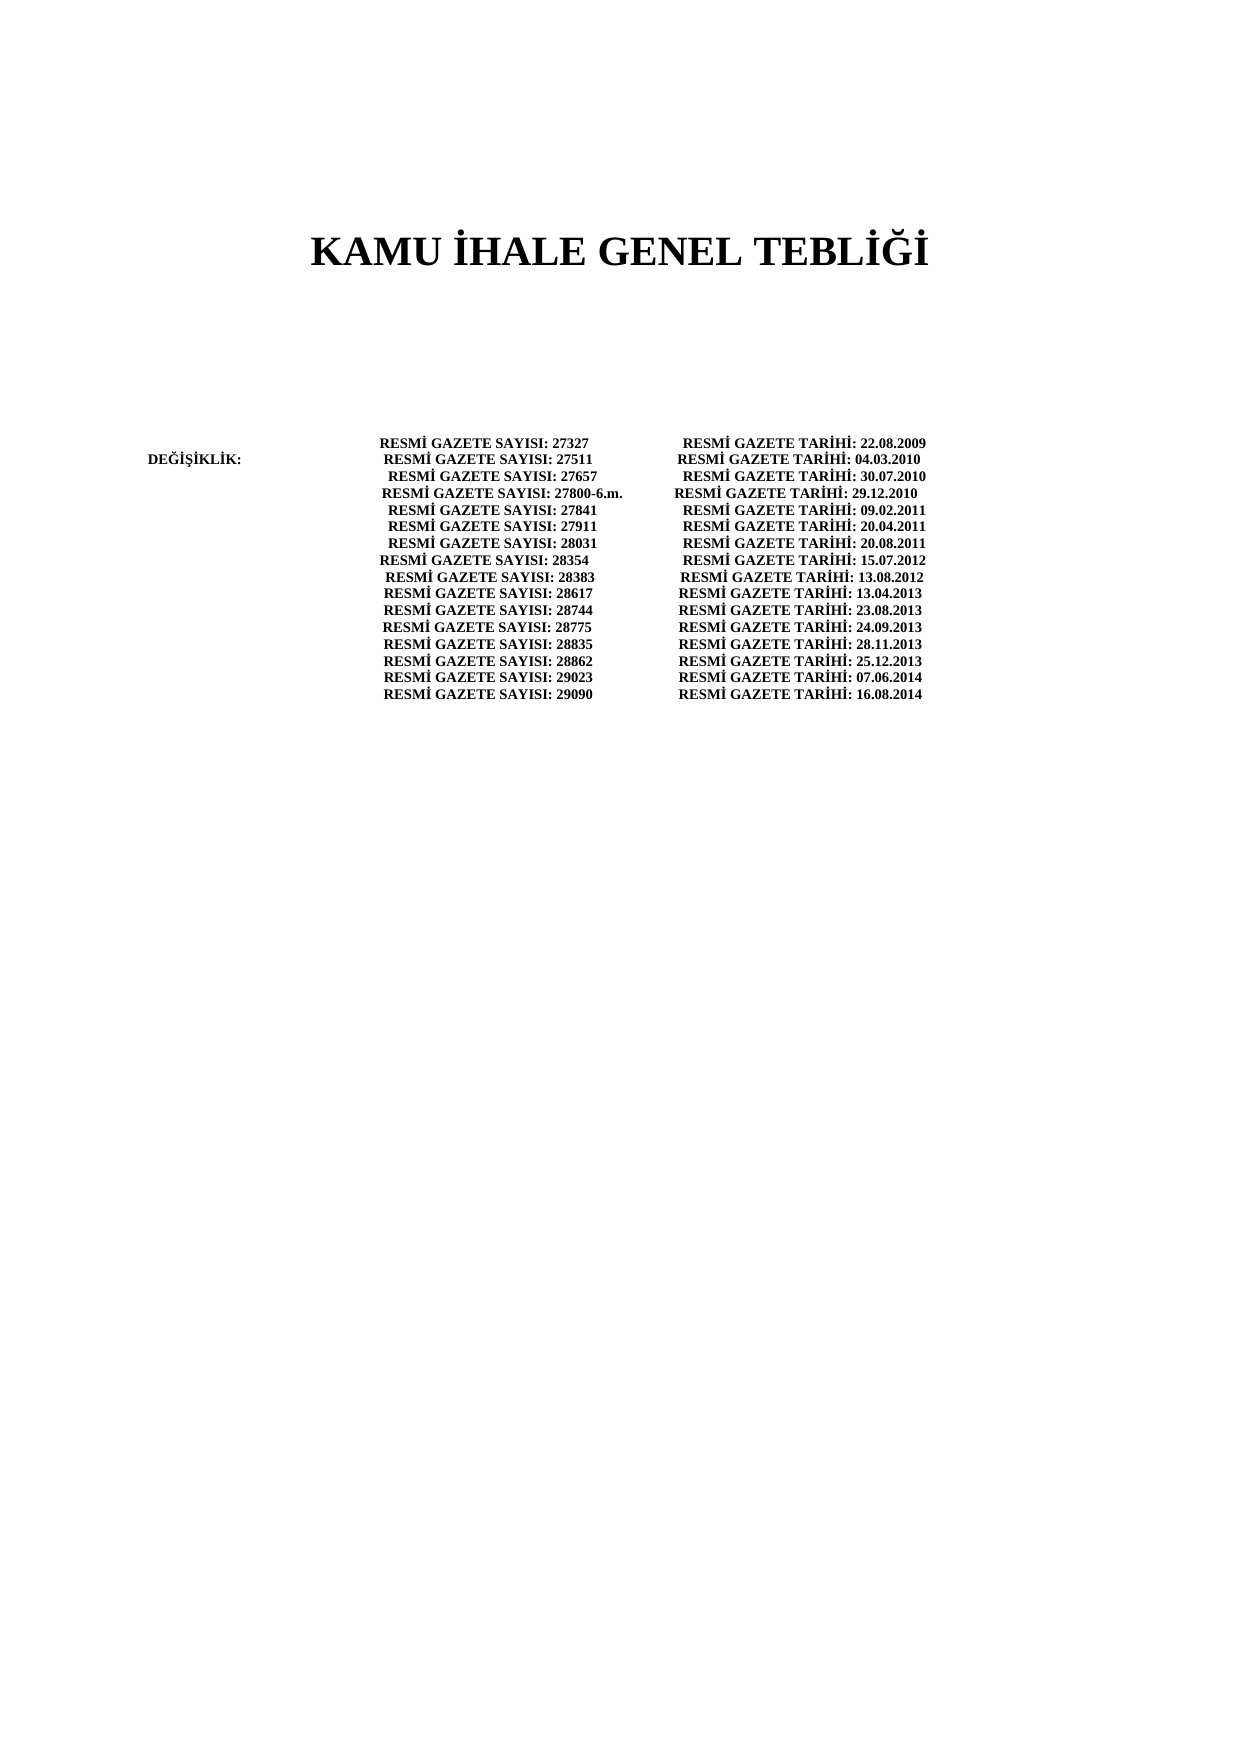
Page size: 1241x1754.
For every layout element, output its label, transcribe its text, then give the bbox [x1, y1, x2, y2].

text RESMİ GAZETE SAYISI: 28354 RESMİ GAZETE TARİHİ: 15.07.2012 [148, 552, 1092, 568]
text RESMİ GAZETE SAYISI: 28031 RESMİ GAZETE TARİHİ: 20.08.2011 [221, 535, 1092, 552]
text RESMİ GAZETE SAYISI: 27911 RESMİ GAZETE TARİHİ: 20.04.2011 [148, 518, 1092, 535]
text RESMİ GAZETE SAYISI: 28835 RESMİ GAZETE TARİHİ: 28.11.2013 [369, 636, 1092, 652]
text RESMİ GAZETE SAYISI: 27327 RESMİ GAZETE TARİHİ: 22.08.2009 [148, 434, 1092, 451]
text RESMİ GAZETE SAYISI: 28617 RESMİ GAZETE TARİHİ: 13.04.2013 [148, 585, 1092, 602]
text RESMİ GAZETE SAYISI: 27800-6.m. RESMİ GAZETE TARİHİ: 29.12.2010 [148, 485, 1092, 501]
text RESMİ GAZETE SAYISI: 28862 RESMİ GAZETE TARİHİ: 25.12.2013 [369, 652, 1092, 669]
text RESMİ GAZETE SAYISI: 29090 RESMİ GAZETE TARİHİ: 16.08.2014 [369, 686, 1092, 703]
text RESMİ GAZETE SAYISI: 28383 RESMİ GAZETE TARİHİ: 13.08.2012 [148, 568, 1092, 585]
text RESMİ GAZETE SAYISI: 27841 RESMİ GAZETE TARİHİ: 09.02.2011 [148, 501, 1092, 518]
text KAMU İHALE GENEL TEBLİĞİ [148, 227, 1092, 275]
text DEĞİŞİKLİK: RESMİ GAZETE SAYISI: 27511 RESMİ GAZETE TARİHİ: 04.03.2010 [148, 451, 1092, 468]
text RESMİ GAZETE SAYISI: 28744 RESMİ GAZETE TARİHİ: 23.08.2013 [148, 602, 1092, 619]
text RESMİ GAZETE SAYISI: 27657 RESMİ GAZETE TARİHİ: 30.07.2010 [148, 468, 1092, 485]
text RESMİ GAZETE SAYISI: 28775 RESMİ GAZETE TARİHİ: 24.09.2013 [221, 619, 1092, 636]
text RESMİ GAZETE SAYISI: 29023 RESMİ GAZETE TARİHİ: 07.06.2014 [295, 669, 1092, 686]
